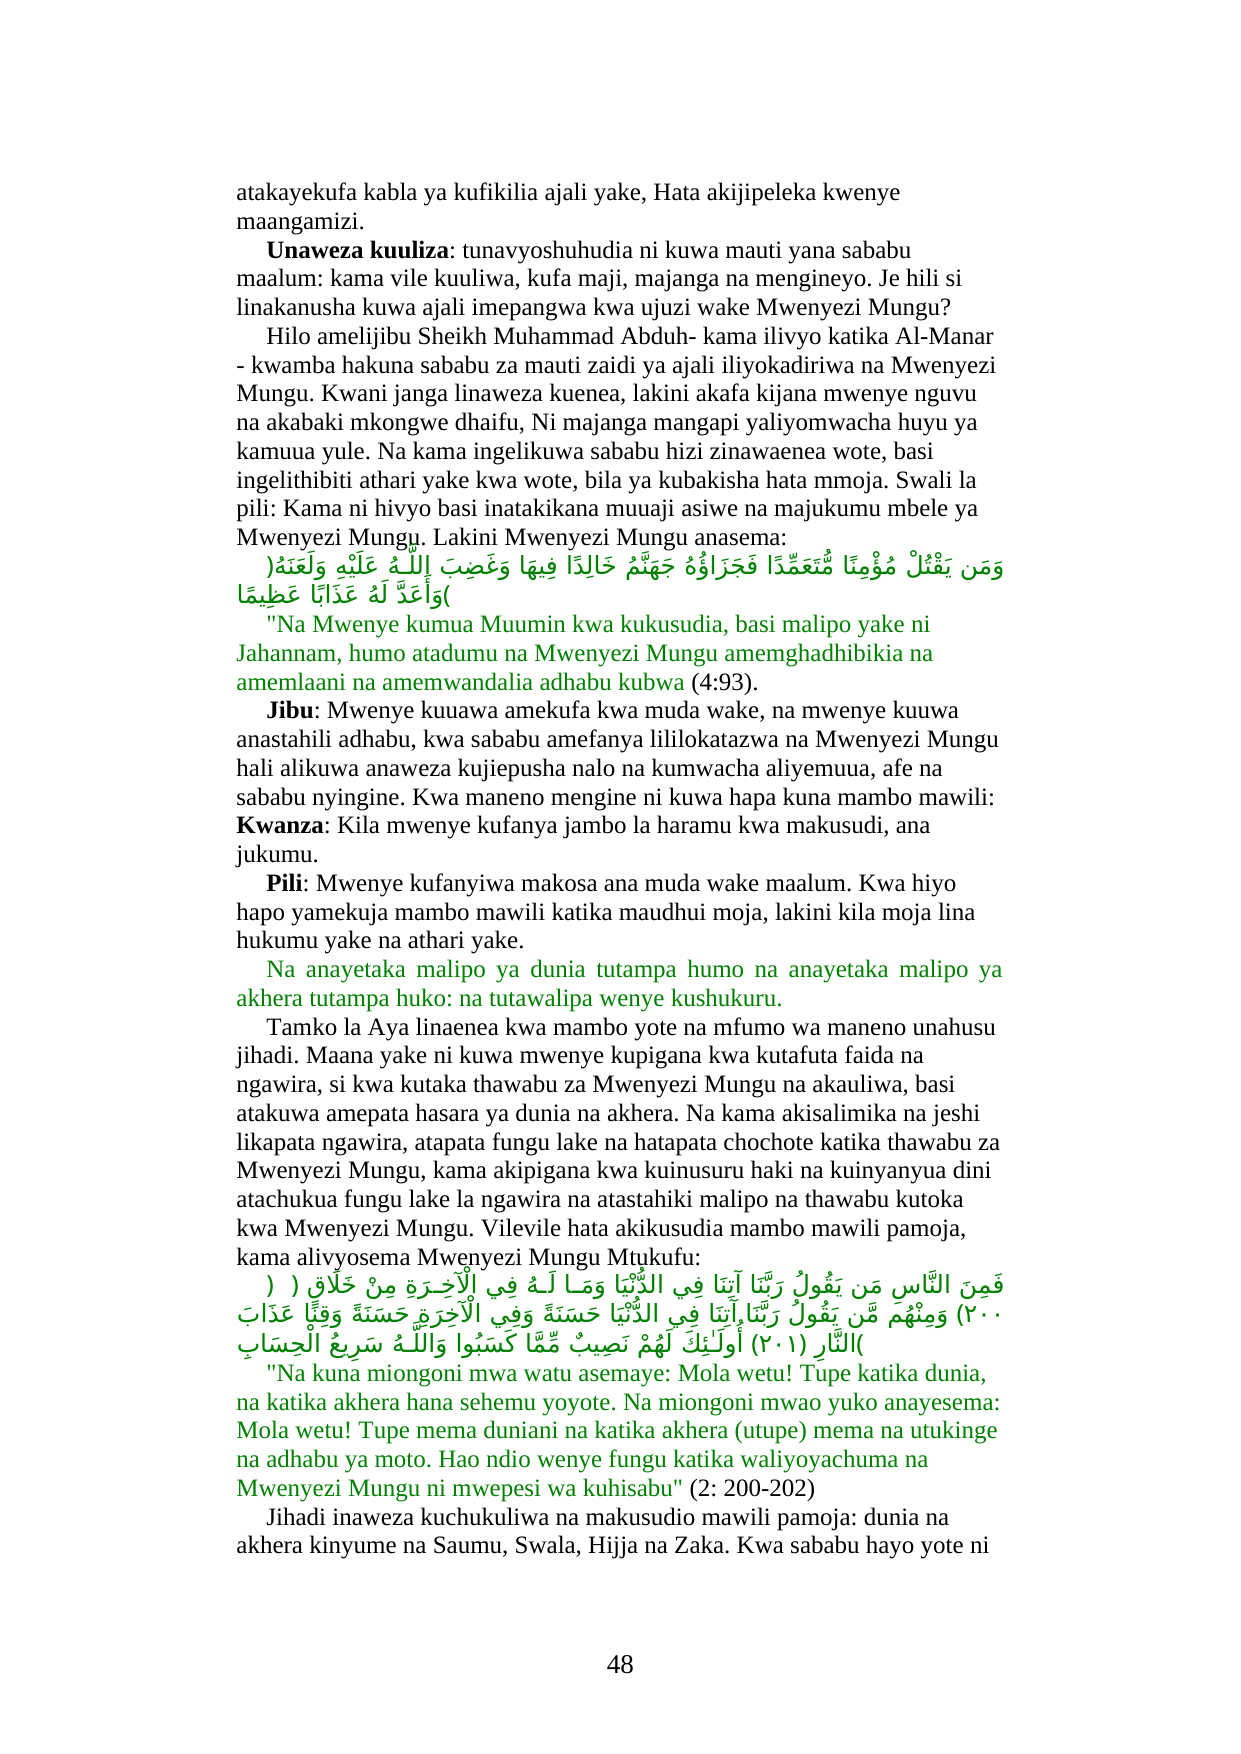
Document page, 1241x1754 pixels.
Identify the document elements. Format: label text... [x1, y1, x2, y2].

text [236, 1502, 1004, 1559]
text Na anayetaka malipo ya dunia tutampa humo na anayetaka malipo ya akhera tutampa huko: na tutawalipa wenye kushukuru. [236, 954, 1004, 1012]
text "Na Mwenye kumua Muumin kwa kukusudia, basi malipo yake ni Jahannam, humo atadumu na Mwenyezi Mungu amemghadhibikia na amemlaani na amemwandalia adhabu kubwa (4:93). [236, 609, 1004, 696]
text "Na kuna miongoni mwa watu asemaye: Mola wetu! Tupe katika dunia, na katika akhera hana sehemu yoyote. Na miongoni mwao yuko anayesema: Mola wetu! Tupe mema duniani na katika akhera (utupe) mema na utukinge na adhabu ya moto. Hao ndio wenye fungu katika waliyoyachuma na Mwenyezi Mungu ni mwepesi wa kuhisabu" (2: 200-202) [236, 1358, 1004, 1502]
text Unaweza kuuliza: tunavyoshuhudia ni kuwa mauti yana sababu maalum: kama vile kuuliwa, kufa maji, majanga na mengineyo. Je hili si linakanusha kuwa ajali imepangwa kwa ujuzi wake Mwenyezi Mungu? [236, 235, 1004, 321]
text ﴿ فَمِنَ النَّاسِ مَن يَقُولُ رَبَّنَا آتِنَا فِي الدُّنْيَا وَمَا لَهُ فِي الْآخِرَةِ مِنْ خَلَاقٍ ﴿٢٠٠﴾ وَمِنْهُم مَّن يَقُولُ رَبَّنَا آتِنَا فِي الدُّنْيَا حَسَنَةً وَفِي الْآخِرَةِ حَسَنَةً وَقِنَا عَذَابَ النَّارِ ﴿٢٠١﴾ أُولَـٰئِكَ لَهُمْ نَصِيبٌ مِّمَّا كَسَبُوا وَاللَّـهُ سَرِيعُ الْحِسَابِ﴾ [236, 1271, 1004, 1358]
text Hilo amelijibu Sheikh Muhammad Abduh- kama ilivyo katika Al-Manar - kwamba hakuna sababu za mauti zaidi ya ajali iliyokadiriwa na Mwenyezi Mungu. Kwani janga linaweza kuenea, lakini akafa kijana mwenye nguvu na akabaki mkongwe dhaifu, Ni majanga mangapi yaliyomwacha huyu ya kamuua yule. Na kama ingelikuwa sababu hizi zinawaenea wote, basi ingelithibiti athari yake kwa wote, bila ya kubakisha hata mmoja. Swali la pili: Kama ni hivyo basi inatakikana muuaji asiwe na majukumu mbele ya Mwenyezi Mungu. Lakini Mwenyezi Mungu anasema: [236, 321, 1004, 551]
text ﴿وَمَن يَقْتُلْ مُؤْمِنًا مُّتَعَمِّدًا فَجَزَاؤُهُ جَهَنَّمُ خَالِدًا فِيهَا وَغَضِبَ اللَّـهُ عَلَيْهِ وَلَعَنَهُ وَأَعَدَّ لَهُ عَذَابًا عَظِيمًا﴾ [236, 551, 1004, 609]
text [236, 177, 1004, 235]
text Jibu: Mwenye kuuawa amekufa kwa muda wake, na mwenye kuuwa anastahili adhabu, kwa sababu amefanya lililokatazwa na Mwenyezi Mungu hali alikuwa anaweza kujiepusha nalo na kumwacha aliyemuua, afe na sababu nyingine. Kwa maneno mengine ni kuwa hapa kuna mambo mawili: Kwanza: Kila mwenye kufanya jambo la haramu kwa makusudi, ana jukumu. [236, 696, 1004, 868]
text Pili: Mwenye kufanyiwa makosa ana muda wake maalum. Kwa hiyo hapo yamekuja mambo mawili katika maudhui moja, lakini kila moja lina hukumu yake na athari yake. [236, 868, 1004, 954]
text Tamko la Aya linaenea kwa mambo yote na mfumo wa maneno unahusu jihadi. Maana yake ni kuwa mwenye kupigana kwa kutafuta faida na ngawira, si kwa kutaka thawabu za Mwenyezi Mungu na akauliwa, basi atakuwa amepata hasara ya dunia na akhera. Na kama akisalimika na jeshi likapata ngawira, atapata fungu lake na hatapata chochote katika thawabu za Mwenyezi Mungu, kama akipigana kwa kuinusuru haki na kuinyanyua dini atachukua fungu lake la ngawira na atastahiki malipo na thawabu kutoka kwa Mwenyezi Mungu. Vilevile hata akikusudia mambo mawili pamoja, kama alivyosema Mwenyezi Mungu Mtukufu: [236, 1012, 1004, 1271]
